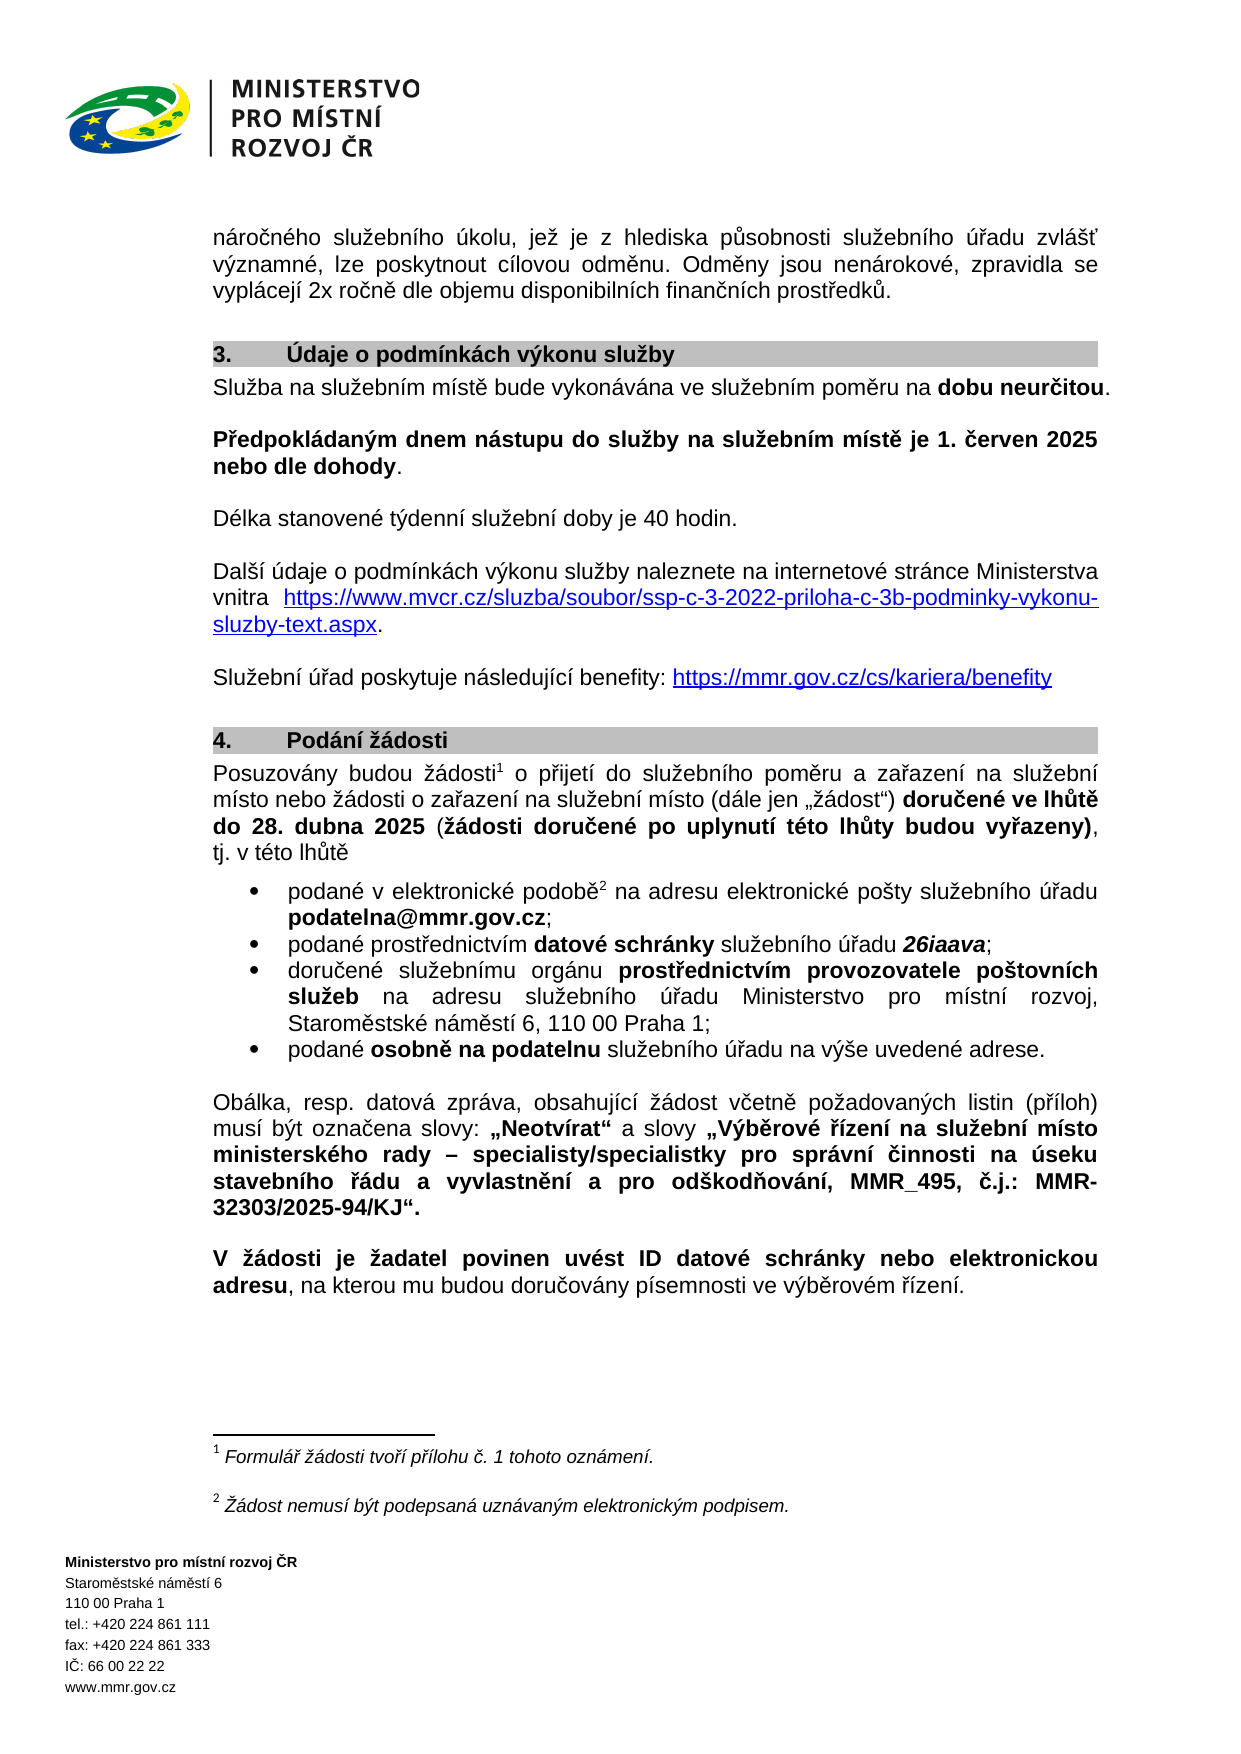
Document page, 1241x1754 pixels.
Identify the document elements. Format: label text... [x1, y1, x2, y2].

text Délka stanovené týdenní služební doby je 40 hodin. [213, 505, 1098, 532]
text Další údaje o podmínkách výkonu služby naleznete na internetové stránce Ministerstva vnitra https://www.mvcr.cz/sluzba/soubor/ssp-c-3-2022-priloha-c-3b-podminky-vykonu-sluzby-text.aspx. [213, 558, 1098, 637]
list doručené služebnímu orgánu prostřednictvím provozovatele poštovních služeb na adresu služebního úřadu Ministerstvo pro místní rozvoj, Staroměstské náměstí 6, 110 00 Praha 1; [250, 957, 1098, 1036]
text Služba na služebním místě bude vykonávána ve služebním poměru na dobu neurčitou. [213, 373, 1113, 400]
text Obálka, resp. datová zpráva, obsahující žádost včetně požadovaných listin (příloh) musí být označena slovy: „Neotvírat“ a slovy „Výběrové řízení na služební místo ministerského rady – specialisty/specialistky pro správní činnosti na úseku stavebního řádu a vyvlastnění a pro odškodňování, MMR_495, č.j.: MMR-32303/2025-94/KJ“. [213, 1089, 1098, 1220]
list podané osobně na podatelnu služebního úřadu na výše uvedené adrese. [250, 1036, 1098, 1062]
text V žádosti je žadatel povinen uvést ID datové schránky nebo elektronickou adresu, na kterou mu budou doručovány písemnosti ve výběrovém řízení. [213, 1245, 1098, 1299]
list podané v elektronické podobě na adresu elektronické pošty služebního úřadu podatelna@mmr.gov.cz; [250, 878, 1098, 931]
text Předpokládaným dnem nástupu do služby na služebním místě je 1. červen 2025 nebo dle dohody. [213, 426, 1098, 479]
subtitle 4. Podání žádosti [213, 727, 1098, 754]
list podané prostřednictvím datové schránky služebního úřadu 26iaava; [250, 931, 1098, 957]
picture [65, 79, 420, 157]
subtitle 3. Údaje o podmínkách výkonu služby [213, 341, 1098, 367]
text Služební úřad poskytuje následující benefity: https://mmr.gov.cz/cs/kariera/benefity [213, 663, 1098, 690]
text Posuzovány budou žádosti o přijetí do služebního poměru a zařazení na služební místo nebo žádosti o zařazení na služební místo (dále jen „žádost“) doručené ve lhůtě do 28. dubna 2025 (žádosti doručené po uplynutí této lhůty budou vyřazeny), tj. v této lhůtě [213, 760, 1098, 865]
